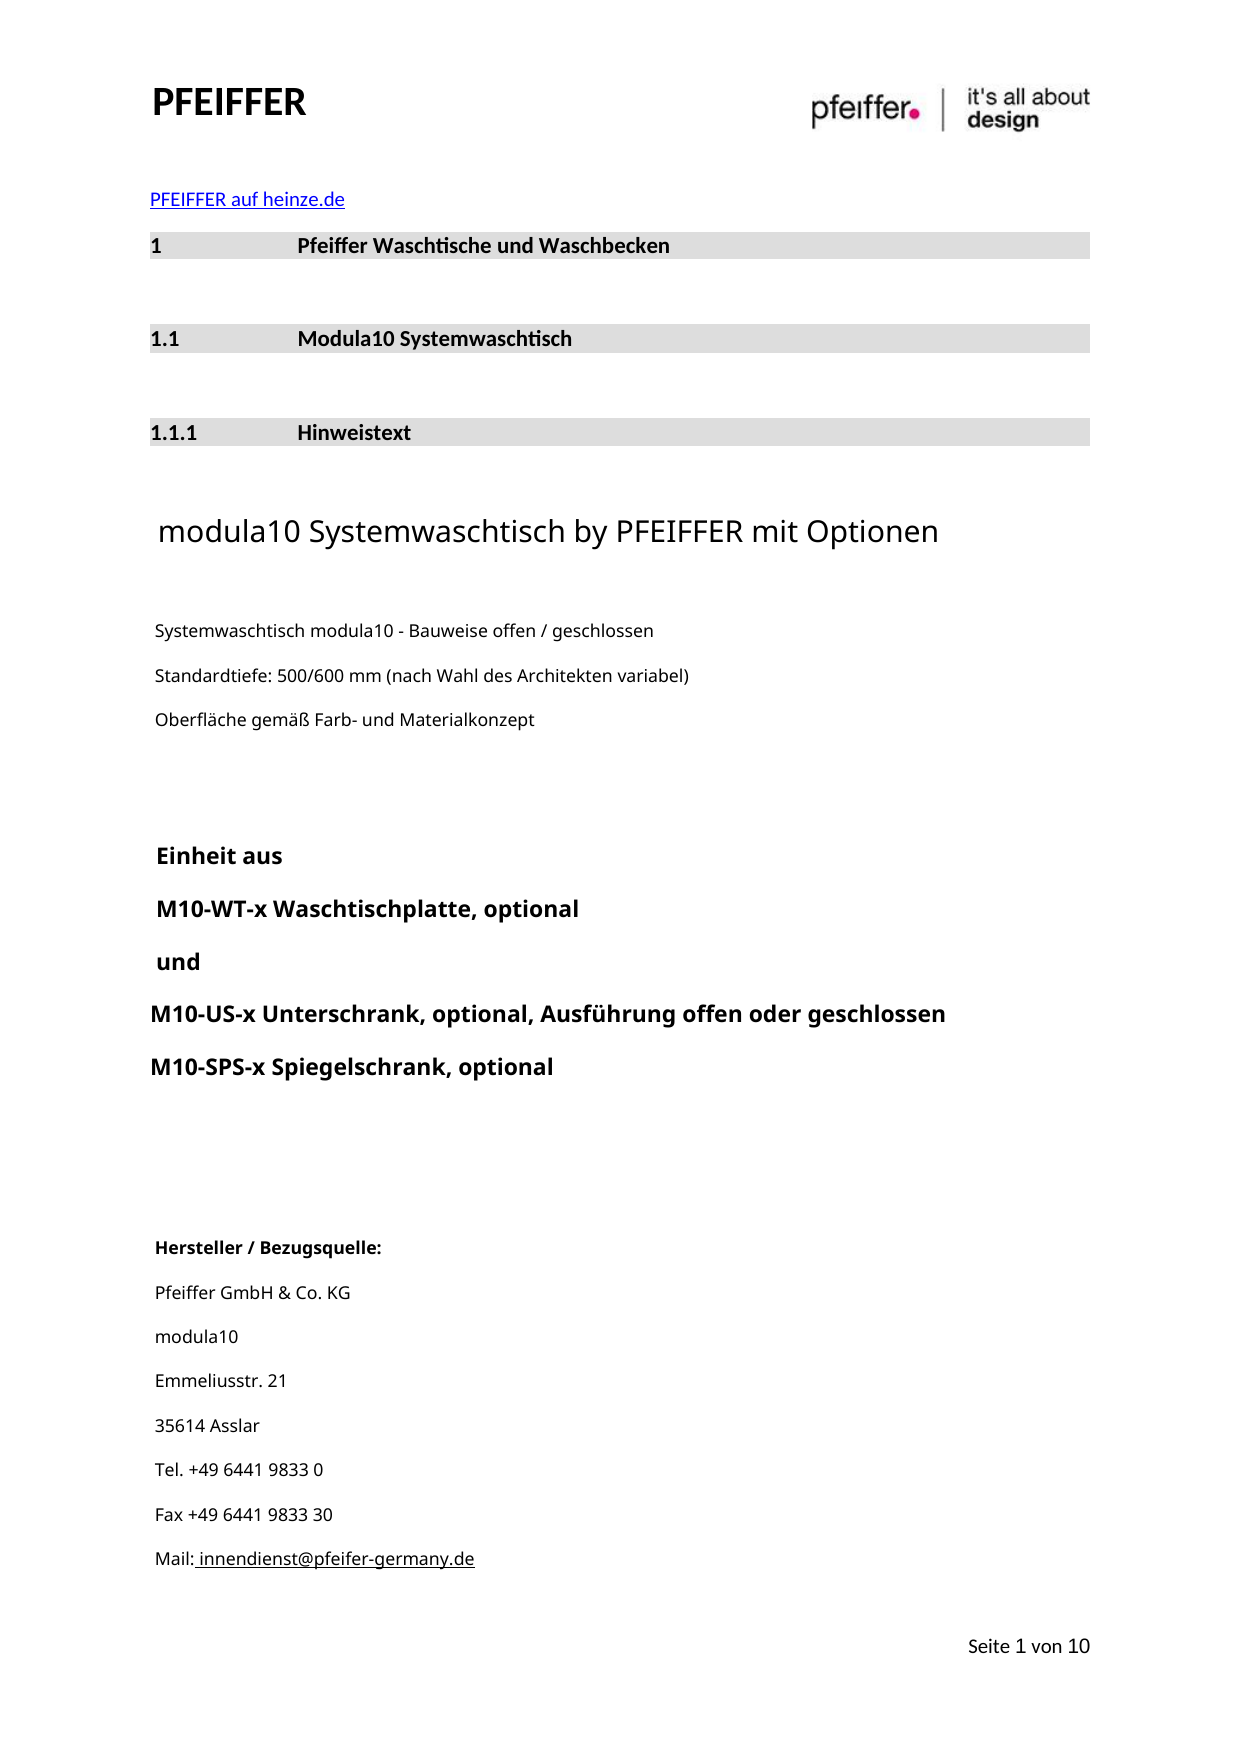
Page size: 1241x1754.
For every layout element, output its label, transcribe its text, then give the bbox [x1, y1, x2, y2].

text PFEIFFER auf heinze.de [150, 186, 1090, 211]
text M10-WT-x Waschtischplatte, optional [150, 893, 1090, 924]
text modula10 Systemwaschtisch by PFEIFFER mit Optionen [150, 511, 1090, 552]
text modula10 [150, 1324, 1090, 1349]
text Einheit aus [150, 840, 1090, 871]
text Pfeiffer GmbH & Co. KG [150, 1280, 1090, 1304]
text Standardtiefe: 500/600 mm (nach Wahl des Architekten variabel) [150, 663, 1090, 687]
picture [812, 75, 1091, 146]
text Systemwaschtisch modula10 - Bauweise offen / geschlossen [150, 619, 1090, 643]
text 1.1 Modula10 Systemwaschtisch [150, 324, 1090, 353]
text Emmeliusstr. 21 [150, 1369, 1090, 1393]
text M10-SPS-x Spiegelschrank, optional [150, 1051, 1090, 1082]
text 35614 Asslar [150, 1413, 1090, 1437]
text Hersteller / Bezugsquelle: [150, 1236, 1090, 1260]
text M10-US-x Unterschrank, optional, Ausführung offen oder geschlossen [150, 998, 1090, 1029]
text Fax +49 6441 9833 30 [150, 1502, 1090, 1526]
text 1 Pfeiffer Waschtische und Waschbecken [150, 232, 1090, 259]
text Mail: innendienst@pfeifer-germany.de [150, 1546, 1090, 1571]
text und [150, 945, 1090, 977]
text 1.1.1 Hinweistext [150, 418, 1090, 446]
text Tel. +49 6441 9833 0 [150, 1458, 1090, 1482]
text Oberfläche gemäß Farb- und Materialkonzept [150, 707, 1090, 732]
